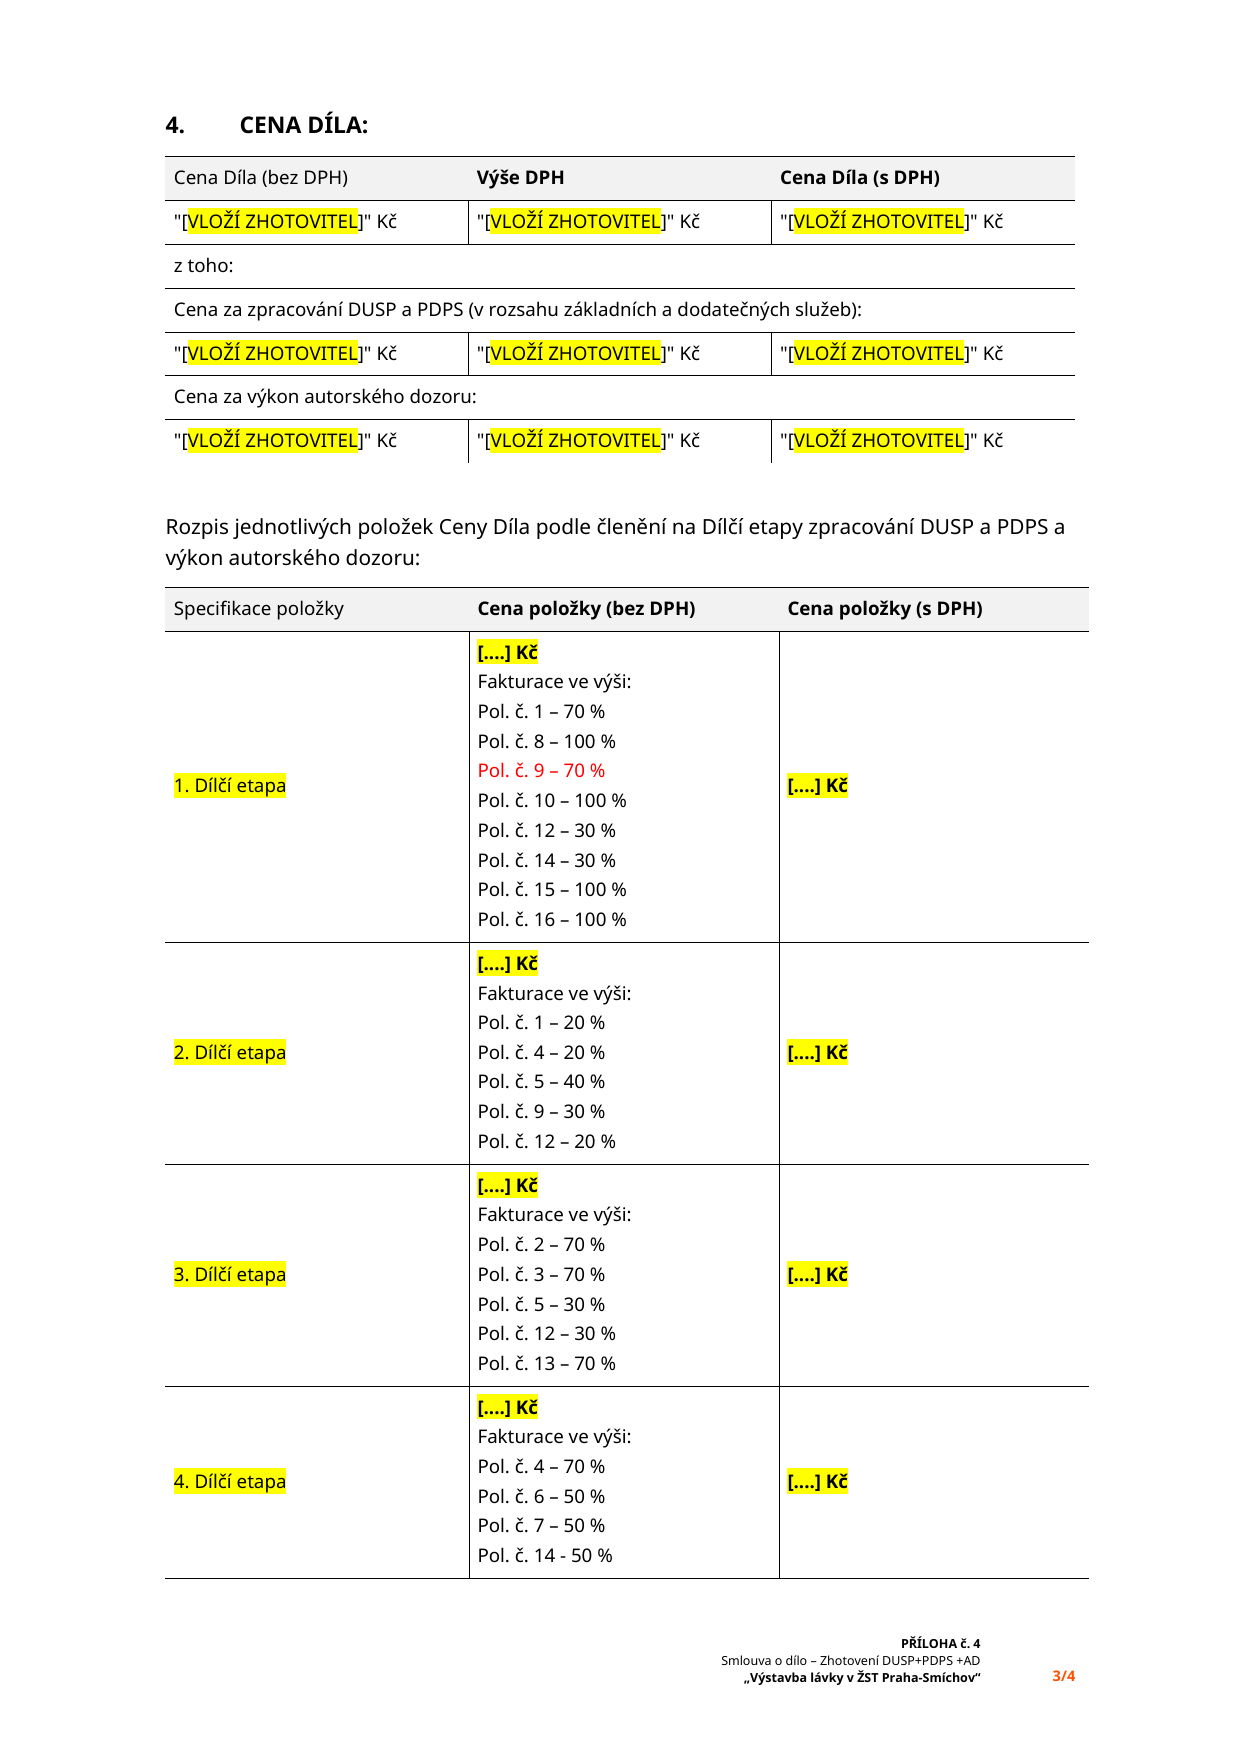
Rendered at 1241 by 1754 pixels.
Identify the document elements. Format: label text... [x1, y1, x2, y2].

table_cell 4. Dílčí etapa [165, 1387, 469, 1578]
table_cell [....] Kč [780, 1165, 1089, 1386]
table_cell "[VLOŽÍ ZHOTOVITEL]" Kč [469, 201, 771, 244]
text 4. Cena Díla: [165, 109, 1075, 141]
table_cell "[VLOŽÍ ZHOTOVITEL]" Kč [772, 420, 1075, 463]
table_header Cena položky (s DPH) [779, 588, 1089, 631]
table_cell z toho: [165, 245, 1075, 288]
table_cell 3. Dílčí etapa [165, 1165, 469, 1386]
table_cell [....] Kč Fakturace ve výši: Pol. č. 1 – 20 % Pol. č. 4 – 20 % Pol. č. 5 – 40 % Pol. č. 9 – 30 % Pol. č. 12 – 20 % [470, 943, 779, 1164]
table_header Specifikace položky [165, 588, 469, 631]
text Rozpis jednotlivých položek Ceny Díla podle členění na Dílčí etapy zpracování DUSP a PDPS a výkon autorského dozoru: [165, 512, 1075, 572]
table_cell "[VLOŽÍ ZHOTOVITEL]" Kč [469, 333, 771, 375]
table_cell [....] Kč [780, 632, 1089, 942]
table_cell [....] Kč [780, 943, 1089, 1164]
table_cell [....] Kč [780, 1387, 1089, 1578]
table_cell Cena za výkon autorského dozoru: [165, 376, 1075, 419]
table_cell [....] Kč Fakturace ve výši: Pol. č. 1 – 70 % Pol. č. 8 – 100 % Pol. č. 9 – 70 % Pol. č. 10 – 100 % Pol. č. 12 – 30 % Pol. č. 14 – 30 % Pol. č. 15 – 100 % Pol. č. 16 – 100 % [470, 632, 779, 942]
table_header Cena Díla (s DPH) [772, 157, 1075, 200]
table_cell "[VLOŽÍ ZHOTOVITEL]" Kč [772, 333, 1075, 375]
table_cell "[VLOŽÍ ZHOTOVITEL]" Kč [165, 420, 468, 463]
table_cell [....] Kč Fakturace ve výši: Pol. č. 4 – 70 % Pol. č. 6 – 50 % Pol. č. 7 – 50 % Pol. č. 14 - 50 % [470, 1387, 779, 1578]
table_cell [....] Kč Fakturace ve výši: Pol. č. 2 – 70 % Pol. č. 3 – 70 % Pol. č. 5 – 30 % Pol. č. 12 – 30 % Pol. č. 13 – 70 % [470, 1165, 779, 1386]
table_cell "[VLOŽÍ ZHOTOVITEL]" Kč [469, 420, 771, 463]
table_cell 1. Dílčí etapa [165, 632, 469, 942]
table_cell "[VLOŽÍ ZHOTOVITEL]" Kč [165, 201, 468, 244]
table_cell "[VLOŽÍ ZHOTOVITEL]" Kč [772, 201, 1075, 244]
table_header Cena položky (bez DPH) [469, 588, 779, 631]
table_cell 2. Dílčí etapa [165, 943, 469, 1164]
table_header Výše DPH [468, 157, 772, 200]
table_cell Cena za zpracování DUSP a PDPS (v rozsahu základních a dodatečných služeb): [165, 289, 1075, 332]
table_cell "[VLOŽÍ ZHOTOVITEL]" Kč [165, 333, 468, 375]
table_header Cena Díla (bez DPH) [165, 157, 468, 200]
